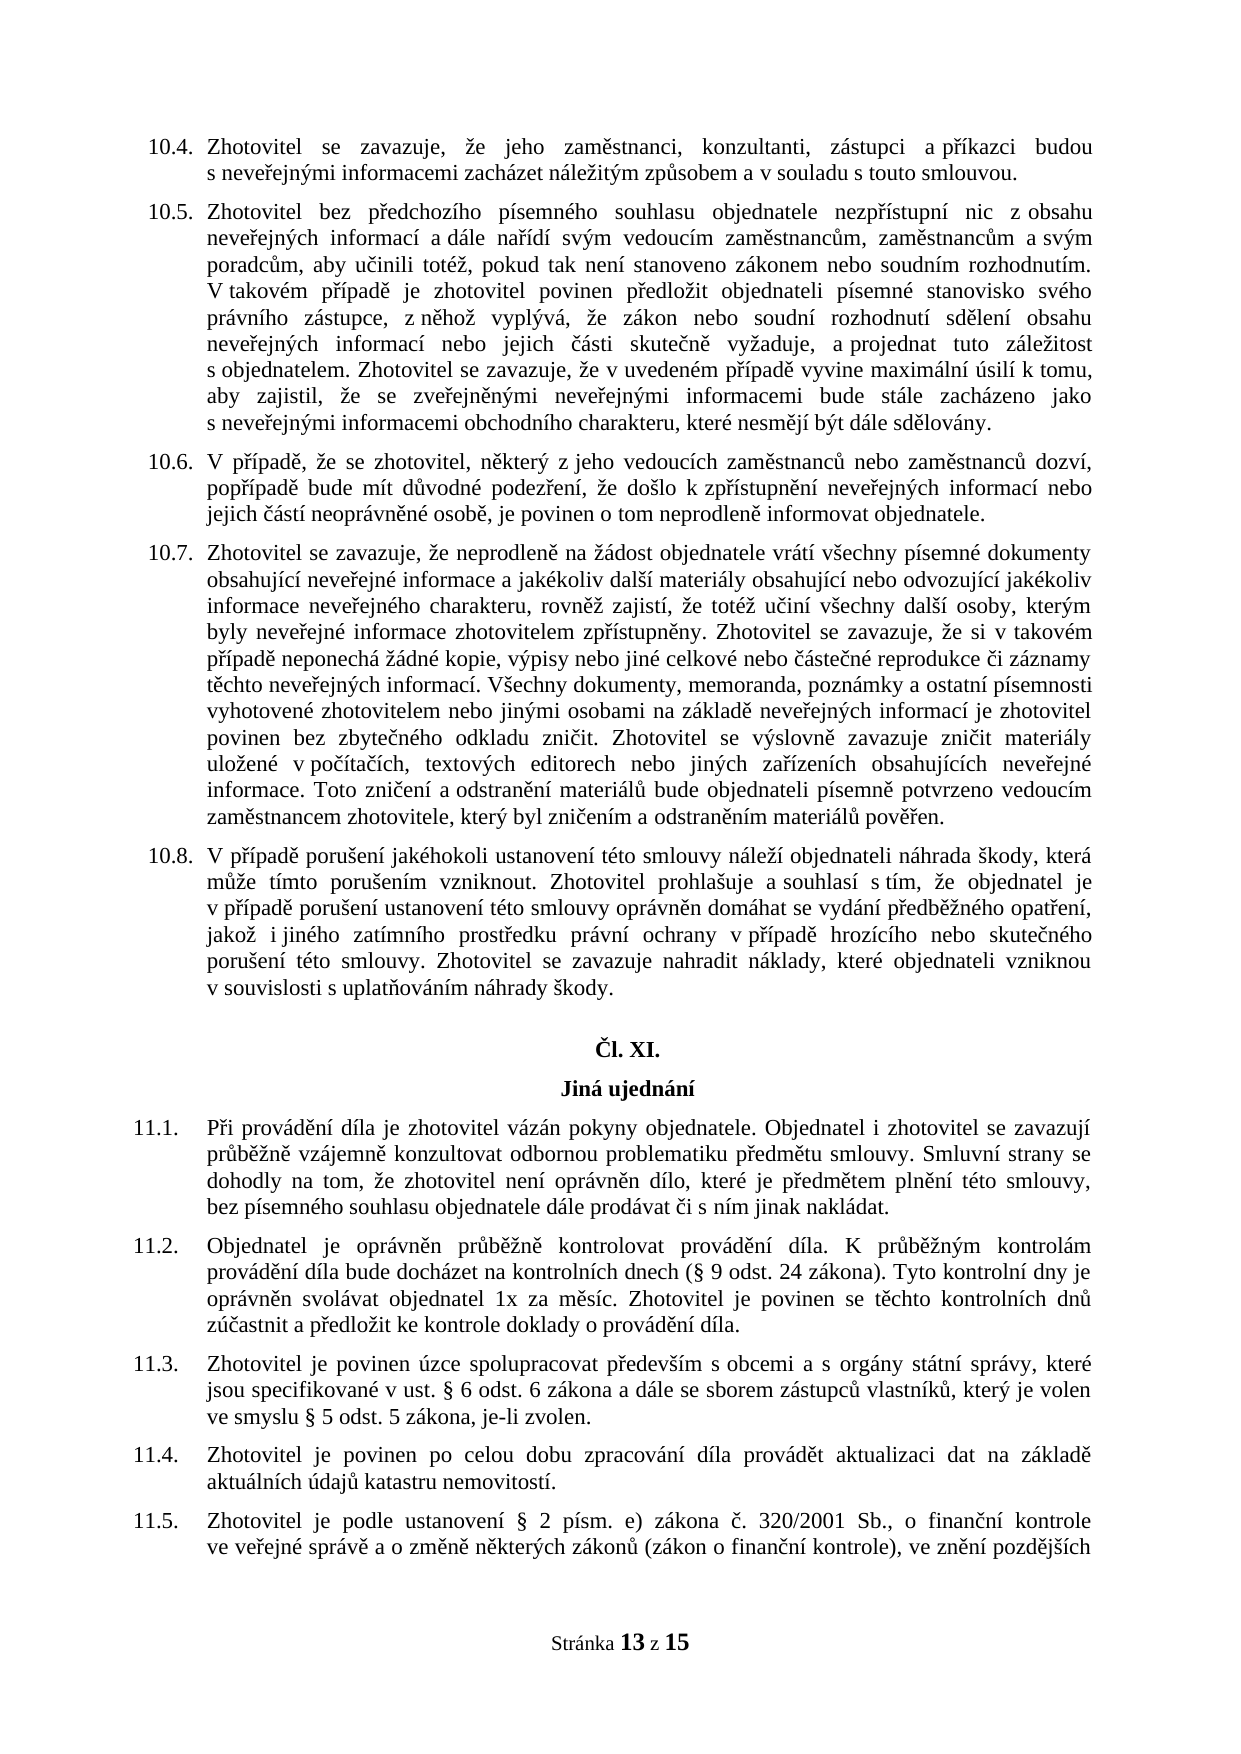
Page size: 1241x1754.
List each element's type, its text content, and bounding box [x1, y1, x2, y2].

list Zhotovitel je povinen po celou dobu zpracování díla provádět aktualizaci dat na základě aktuálních údajů katastru nemovitostí. [133, 1442, 1093, 1494]
list Objednatel je oprávněn průběžně kontrolovat provádění díla. K průběžným kontrolám provádění díla bude docházet na kontrolních dnech (§ 9 odst. 24 zákona). Tyto kontrolní dny je oprávněn svolávat objednatel 1x za měsíc. Zhotovitel je povinen se těchto kontrolních dnů zúčastnit a předložit ke kontrole doklady o provádění díla. [133, 1232, 1093, 1337]
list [133, 1507, 1093, 1559]
list Zhotovitel je povinen úzce spolupracovat především s obcemi a s orgány státní správy, které jsou specifikované v ust. § 6 odst. 6 zákona a dále se sborem zástupců vlastníků, který je volen ve smyslu § 5 odst. 5 zákona, je-li zvolen. [133, 1350, 1093, 1429]
subtitle Jiná ujednání [162, 1075, 1093, 1102]
list V případě porušení jakéhokoli ustanovení této smlouvy náleží objednateli náhrada škody, která může tímto porušením vzniknout. Zhotovitel prohlašuje a souhlasí s tím, že objednatel je v případě porušení ustanovení této smlouvy oprávněn domáhat se vydání předběžného opatření, jakož i jiného zatímního prostředku právní ochrany v případě hrozícího nebo skutečného porušení této smlouvy. Zhotovitel se zavazuje nahradit náklady, které objednateli vzniknou v souvislosti s uplatňováním náhrady škody. [148, 842, 1093, 1000]
list Zhotovitel se zavazuje, že jeho zaměstnanci, konzultanti, zástupci a příkazci budou s neveřejnými informacemi zacházet náležitým způsobem a v souladu s touto smlouvou. [148, 133, 1093, 186]
list Zhotovitel bez předchozího písemného souhlasu objednatele nezpřístupní nic z obsahu neveřejných informací a dále nařídí svým vedoucím zaměstnancům, zaměstnancům a svým poradcům, aby učinili totéž, pokud tak není stanoveno zákonem nebo soudním rozhodnutím. V takovém případě je zhotovitel povinen předložit objednateli písemné stanovisko svého právního zástupce, z něhož vyplývá, že zákon nebo soudní rozhodnutí sdělení obsahu neveřejných informací nebo jejich části skutečně vyžaduje, a projednat tuto záležitost s objednatelem. Zhotovitel se zavazuje, že v uvedeném případě vyvine maximální úsilí k tomu, aby zajistil, že se zveřejněnými neveřejnými informacemi bude stále zacházeno jako s neveřejnými informacemi obchodního charakteru, které nesmějí být dále sdělovány. [148, 198, 1093, 435]
text Čl. XI. [162, 1036, 1093, 1063]
list Při provádění díla je zhotovitel vázán pokyny objednatele. Objednatel i zhotovitel se zavazují průběžně vzájemně konzultovat odbornou problematiku předmětu smlouvy. Smluvní strany se dohodly na tom, že zhotovitel není oprávněn dílo, které je předmětem plnění této smlouvy, bez písemného souhlasu objednatele dále prodávat či s ním jinak nakládat. [133, 1114, 1093, 1219]
list V případě, že se zhotovitel, některý z jeho vedoucích zaměstnanců nebo zaměstnanců dozví, popřípadě bude mít důvodné podezření, že došlo k zpřístupnění neveřejných informací nebo jejich částí neoprávněné osobě, je povinen o tom neprodleně informovat objednatele. [148, 448, 1093, 527]
list Zhotovitel se zavazuje, že neprodleně na žádost objednatele vrátí všechny písemné dokumenty obsahující neveřejné informace a jakékoliv další materiály obsahující nebo odvozující jakékoliv informace neveřejného charakteru, rovněž zajistí, že totéž učiní všechny další osoby, kterým byly neveřejné informace zhotovitelem zpřístupněny. Zhotovitel se zavazuje, že si v takovém případě neponechá žádné kopie, výpisy nebo jiné celkové nebo částečné reprodukce či záznamy těchto neveřejných informací. Všechny dokumenty, memoranda, poznámky a ostatní písemnosti vyhotovené zhotovitelem nebo jinými osobami na základě neveřejných informací je zhotovitel povinen bez zbytečného odkladu zničit. Zhotovitel se výslovně zavazuje zničit materiály uložené v počítačích, textových editorech nebo jiných zařízeních obsahujících neveřejné informace. Toto zničení a odstranění materiálů bude objednateli písemně potvrzeno vedoucím zaměstnancem zhotovitele, který byl zničením a odstraněním materiálů pověřen. [148, 539, 1093, 829]
